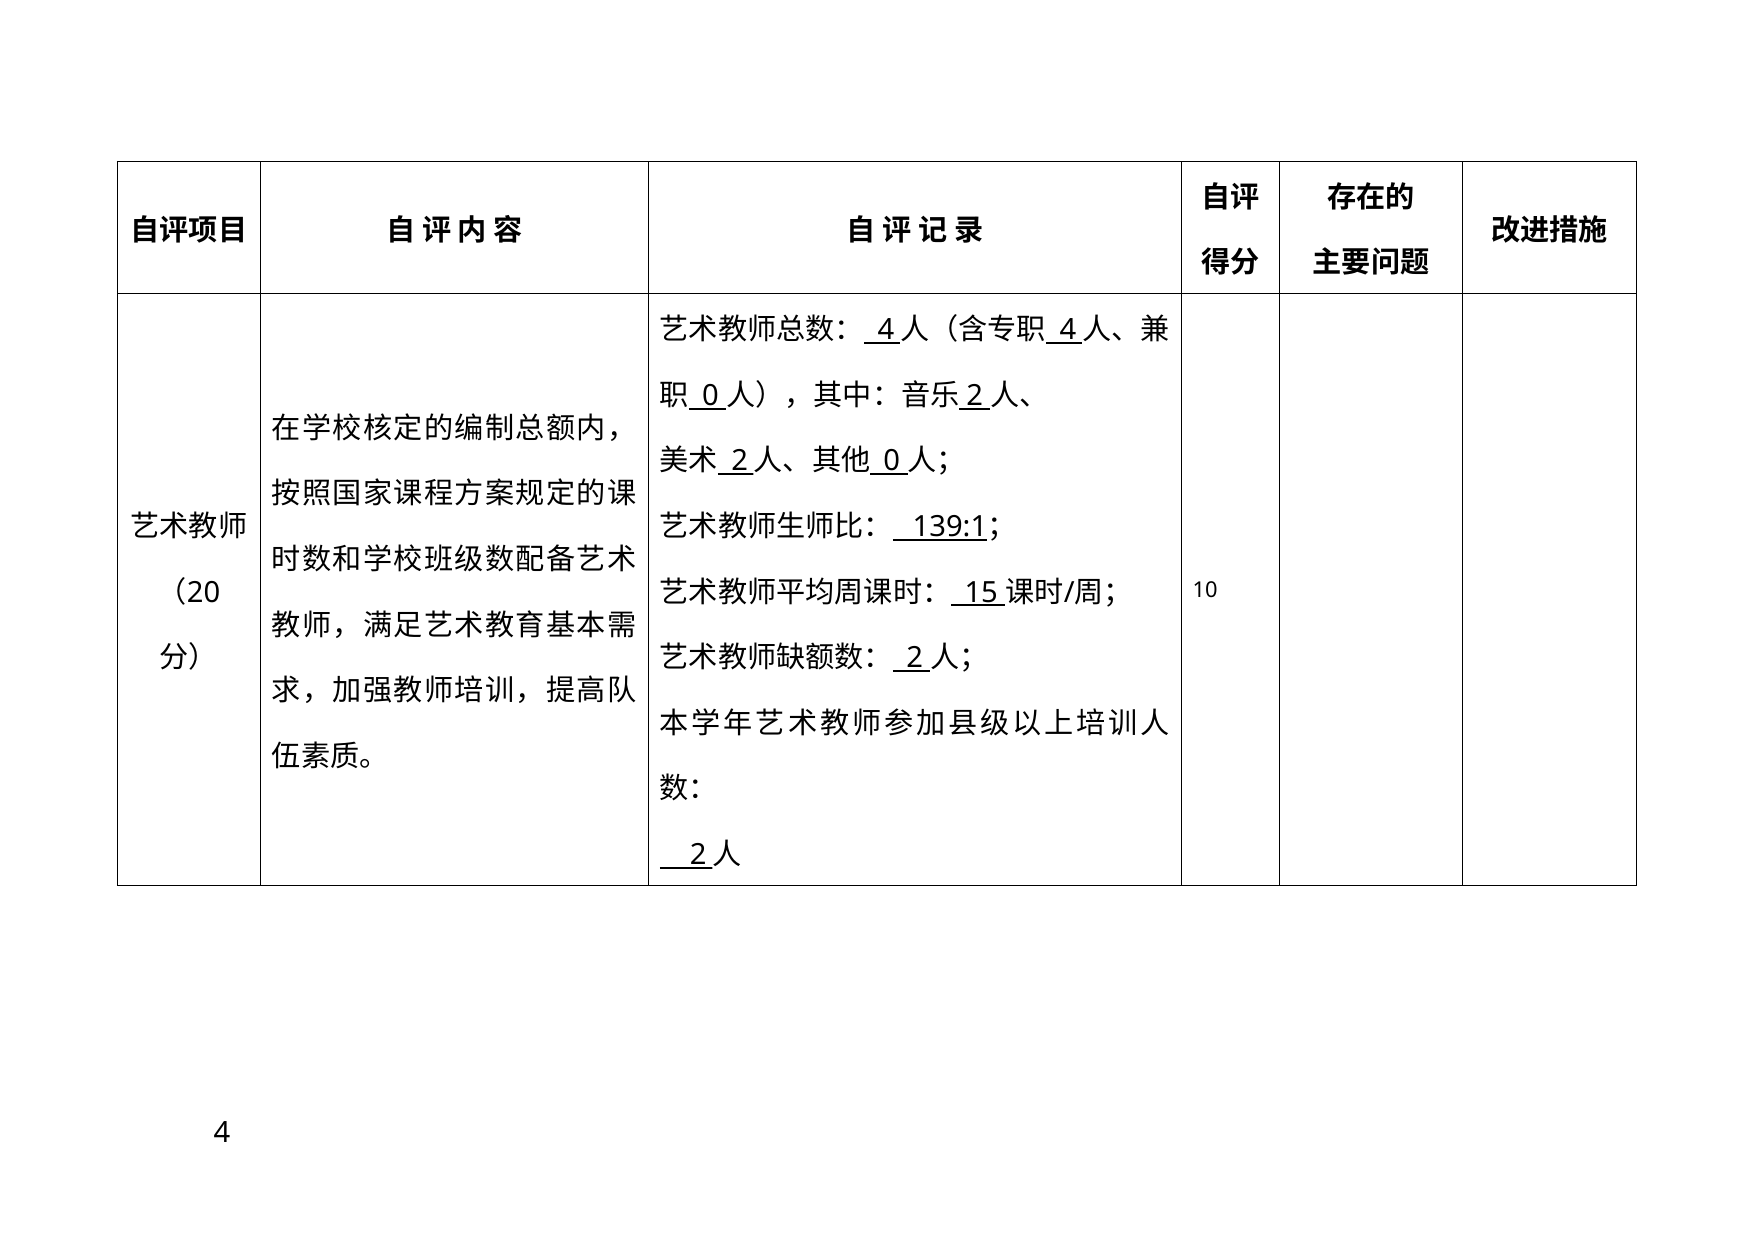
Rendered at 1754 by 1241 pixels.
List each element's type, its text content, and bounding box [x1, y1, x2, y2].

table_header 存在的 主要问题 [1280, 162, 1462, 293]
table_cell [1463, 294, 1636, 885]
table_cell [1280, 294, 1462, 885]
table_header 改进措施 [1463, 162, 1636, 293]
table_header 自 评 内 容 [261, 162, 648, 293]
table_cell 10 [1182, 294, 1279, 885]
table_cell 在学校核定的编制总额内，按照国家课程方案规定的课时数和学校班级数配备艺术教师，满足艺术教育基本需求，加强教师培训，提高队伍素质。 [261, 294, 648, 885]
table_header 自评 得分 [1182, 162, 1279, 293]
table_header 自 评 记 录 [649, 162, 1181, 293]
table_header 自评项目 [118, 162, 260, 293]
table_cell 艺术教师总数： 4人（含专职 4人、兼职 0 人），其中：音乐 2 人、 美术 2人、其他 0 人； 艺术教师生师比： 139:1； 艺术教师平均周课时： 15 课时/周； 艺术教师缺额数： 2 人； 本学年艺术教师参加县级以上培训人数： 2人 [649, 294, 1181, 885]
table_cell 艺术教师 （20分） [118, 294, 260, 885]
